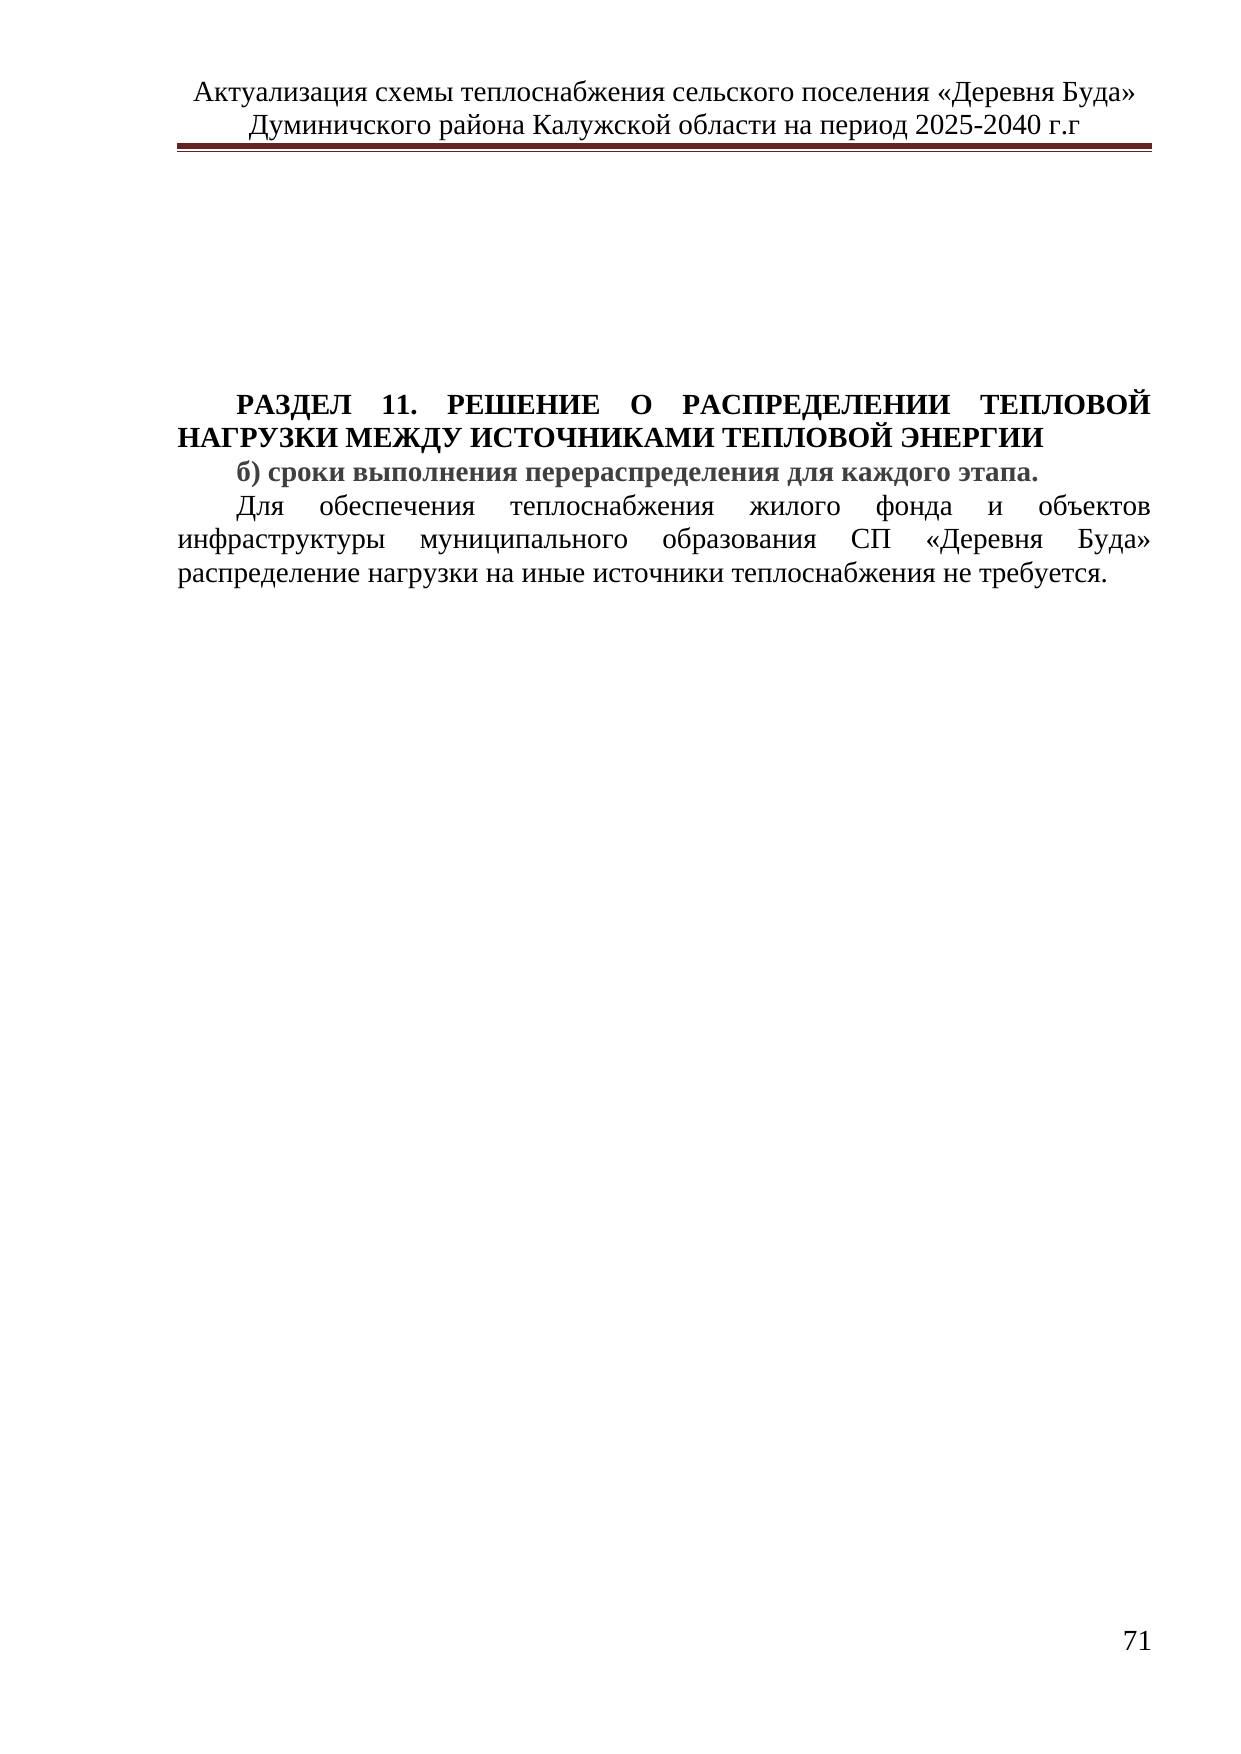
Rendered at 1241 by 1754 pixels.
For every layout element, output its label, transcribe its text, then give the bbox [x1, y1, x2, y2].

subtitle РАЗДЕЛ 11. РЕШЕНИЕ О РАСПРЕДЕЛЕНИИ ТЕПЛОВОЙ НАГРУЗКИ МЕЖДУ ИСТОЧНИКАМИ ТЕПЛОВОЙ ЭНЕРГИИ [177, 387, 1152, 454]
text Для обеспечения теплоснабжения жилого фонда и объектов инфраструктуры муниципального образования СП «Деревня Буда» распределение нагрузки на иные источники теплоснабжения не требуется. [177, 488, 1152, 588]
subtitle б) сроки выполнения перераспределения для каждого этапа. [177, 454, 1152, 488]
